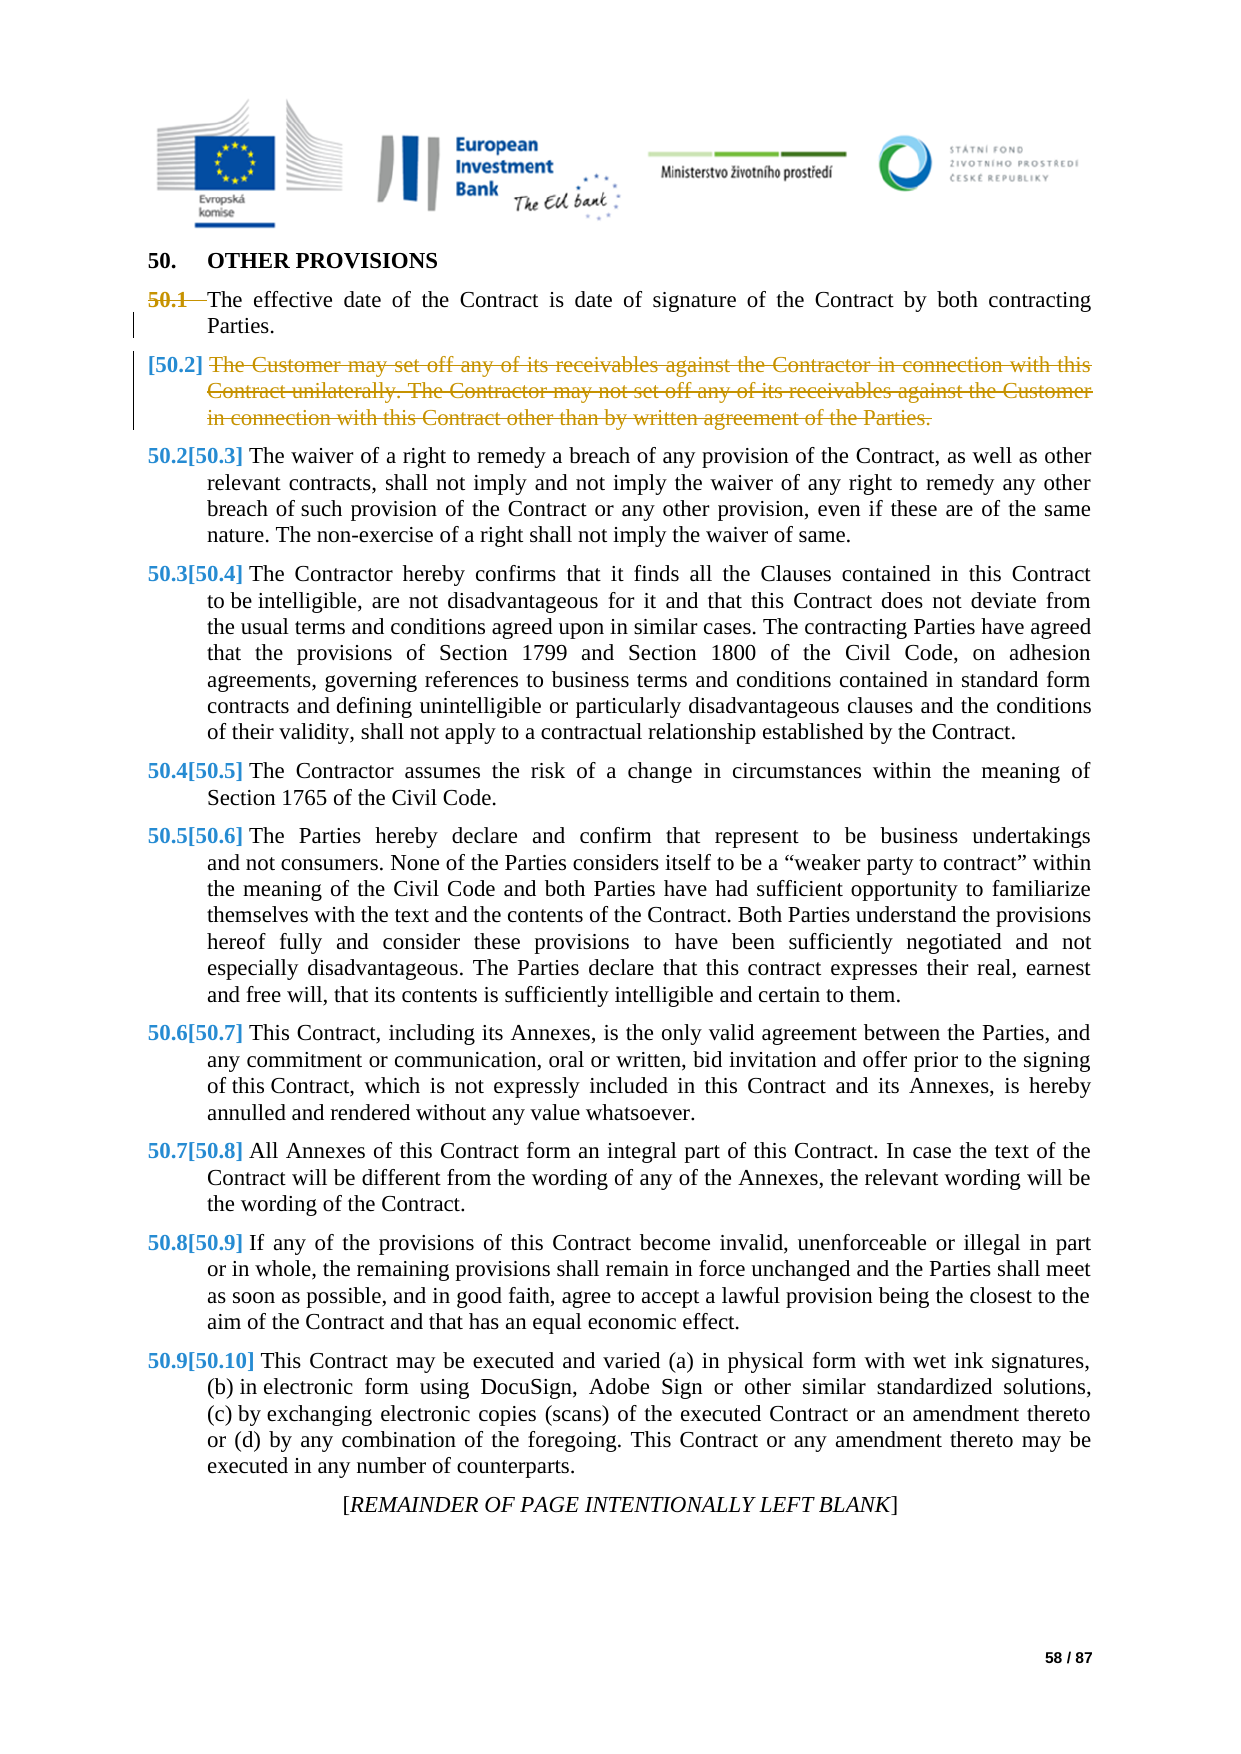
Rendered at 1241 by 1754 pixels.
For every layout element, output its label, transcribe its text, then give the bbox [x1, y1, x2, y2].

picture [147, 87, 1093, 235]
text If any of the provisions of this Contract become invalid, unenforceable or illegal in part or in whole, the remaining provisions shall remain in force unchanged and the Parties shall meet as soon as possible, and in good faith, agree to accept a lawful provision being the closest to the aim of the Contract and that has an equal economic effect. [148, 1229, 1092, 1334]
text The effective date of the Contract is date of signature of the Contract by both contracting Parties. [148, 286, 1092, 338]
text The waiver of a right to remedy a breach of any provision of the Contract, as well as other relevant contracts, shall not imply and not imply the waiver of any right to remedy any other breach of such provision of the Contract or any other provision, even if these are of the same nature. The non-exercise of a right shall not imply the waiver of same. [148, 442, 1092, 548]
text All Annexes of this Contract form an integral part of this Contract. In case the text of the Contract will be different from the wording of any of the Annexes, the relevant wording will be the wording of the Contract. [148, 1137, 1092, 1216]
text [REMAINDER OF PAGE INTENTIONALLY LEFT BLANK] [148, 1491, 1092, 1517]
text OTHER PROVISIONS [148, 247, 1092, 273]
text The Contractor assumes the risk of a change in circumstances within the meaning of Section 1765 of the Civil Code. [148, 757, 1092, 810]
text The Parties hereby declare and confirm that represent to be business undertakings and not consumers. None of the Parties considers itself to be a “weaker party to contract” within the meaning of the Civil Code and both Parties have had sufficient opportunity to familiarize themselves with the text and the contents of the Contract. Both Parties understand the provisions hereof fully and consider these provisions to have been sufficiently negotiated and not especially disadvantageous. The Parties declare that this contract expresses their real, earnest and free will, that its contents is sufficiently intelligible and certain to them. [148, 822, 1092, 1007]
text The Contractor hereby confirms that it finds all the Clauses contained in this Contract to be intelligible, are not disadvantageous for it and that this Contract does not deviate from the usual terms and conditions agreed upon in similar cases. The contracting Parties have agreed that the provisions of Section 1799 and Section 1800 of the Civil Code, on adhesion agreements, governing references to business terms and conditions contained in standard form contracts and defining unintelligible or particularly disadvantageous clauses and the conditions of their validity, shall not apply to a contractual relationship established by the Contract. [148, 560, 1092, 745]
text This Contract may be executed and varied (a) in physical form with wet ink signatures, (b) in electronic form using DocuSign, Adobe Sign or other similar standardized solutions, (c) by exchanging electronic copies (scans) of the executed Contract or an amendment thereto or (d) by any combination of the foregoing. This Contract or any amendment thereto may be executed in any number of counterparts. [148, 1347, 1092, 1479]
text This Contract, including its Annexes, is the only valid agreement between the Parties, and any commitment or communication, oral or written, bid invitation and offer prior to the signing of this Contract, which is not expressly included in this Contract and its Annexes, is hereby annulled and rendered without any value whatsoever. [148, 1019, 1092, 1125]
